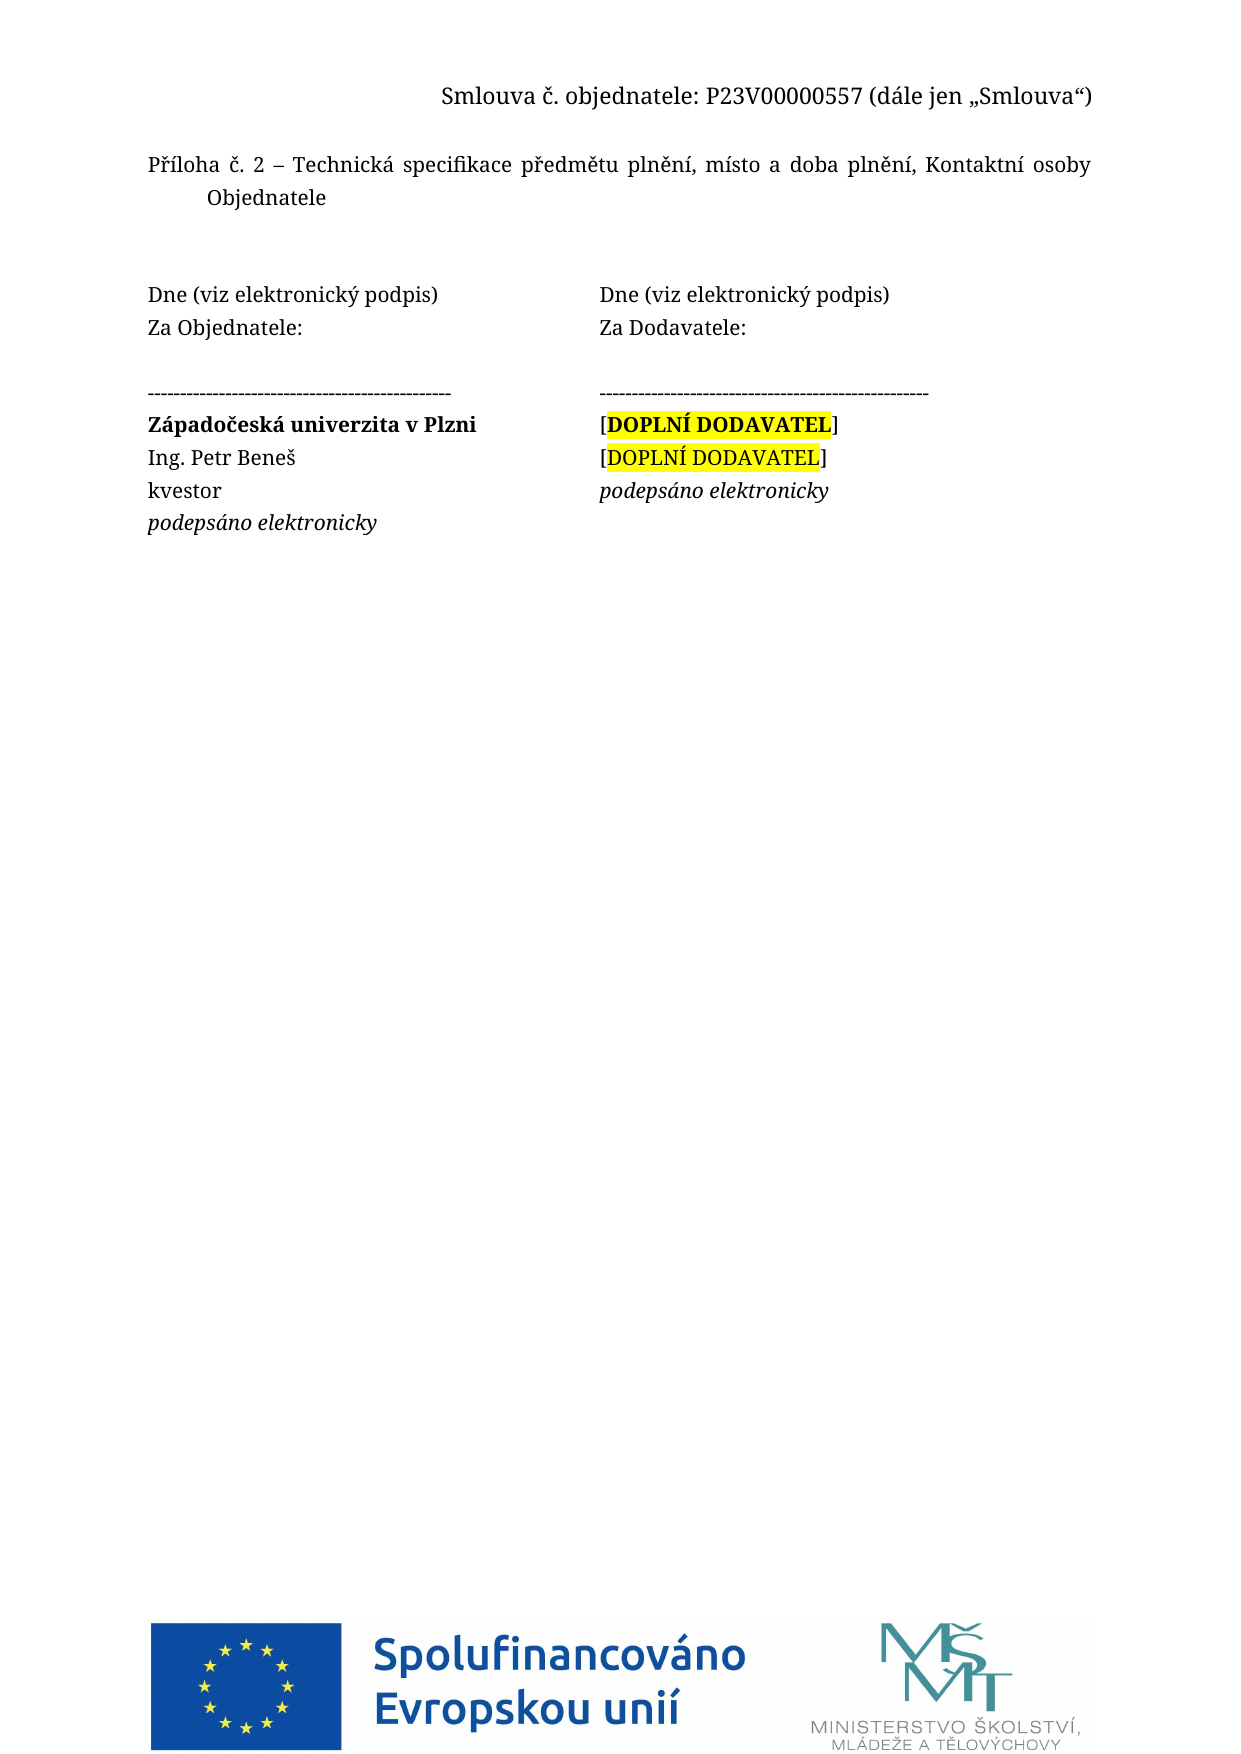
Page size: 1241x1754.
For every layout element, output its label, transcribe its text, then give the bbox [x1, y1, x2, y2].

table_header Dne (viz elektronický podpis) Za Objednatele: ----------------------------------------------- Západočeská univerzita v Plzni Ing. Petr Beneš kvestor podepsáno elektronicky [136, 280, 588, 541]
text Příloha č. 2 – Technická specifikace předmětu plnění, místo a doba plnění, Kontaktní osoby Objednatele [148, 150, 1093, 211]
picture [147, 1619, 1093, 1754]
table_header Dne (viz elektronický podpis) Za Dodavatele: --------------------------------------------------- [DOPLNÍ DODAVATEL] [DOPLNÍ DODAVATEL] podepsáno elektronicky [588, 280, 1040, 541]
